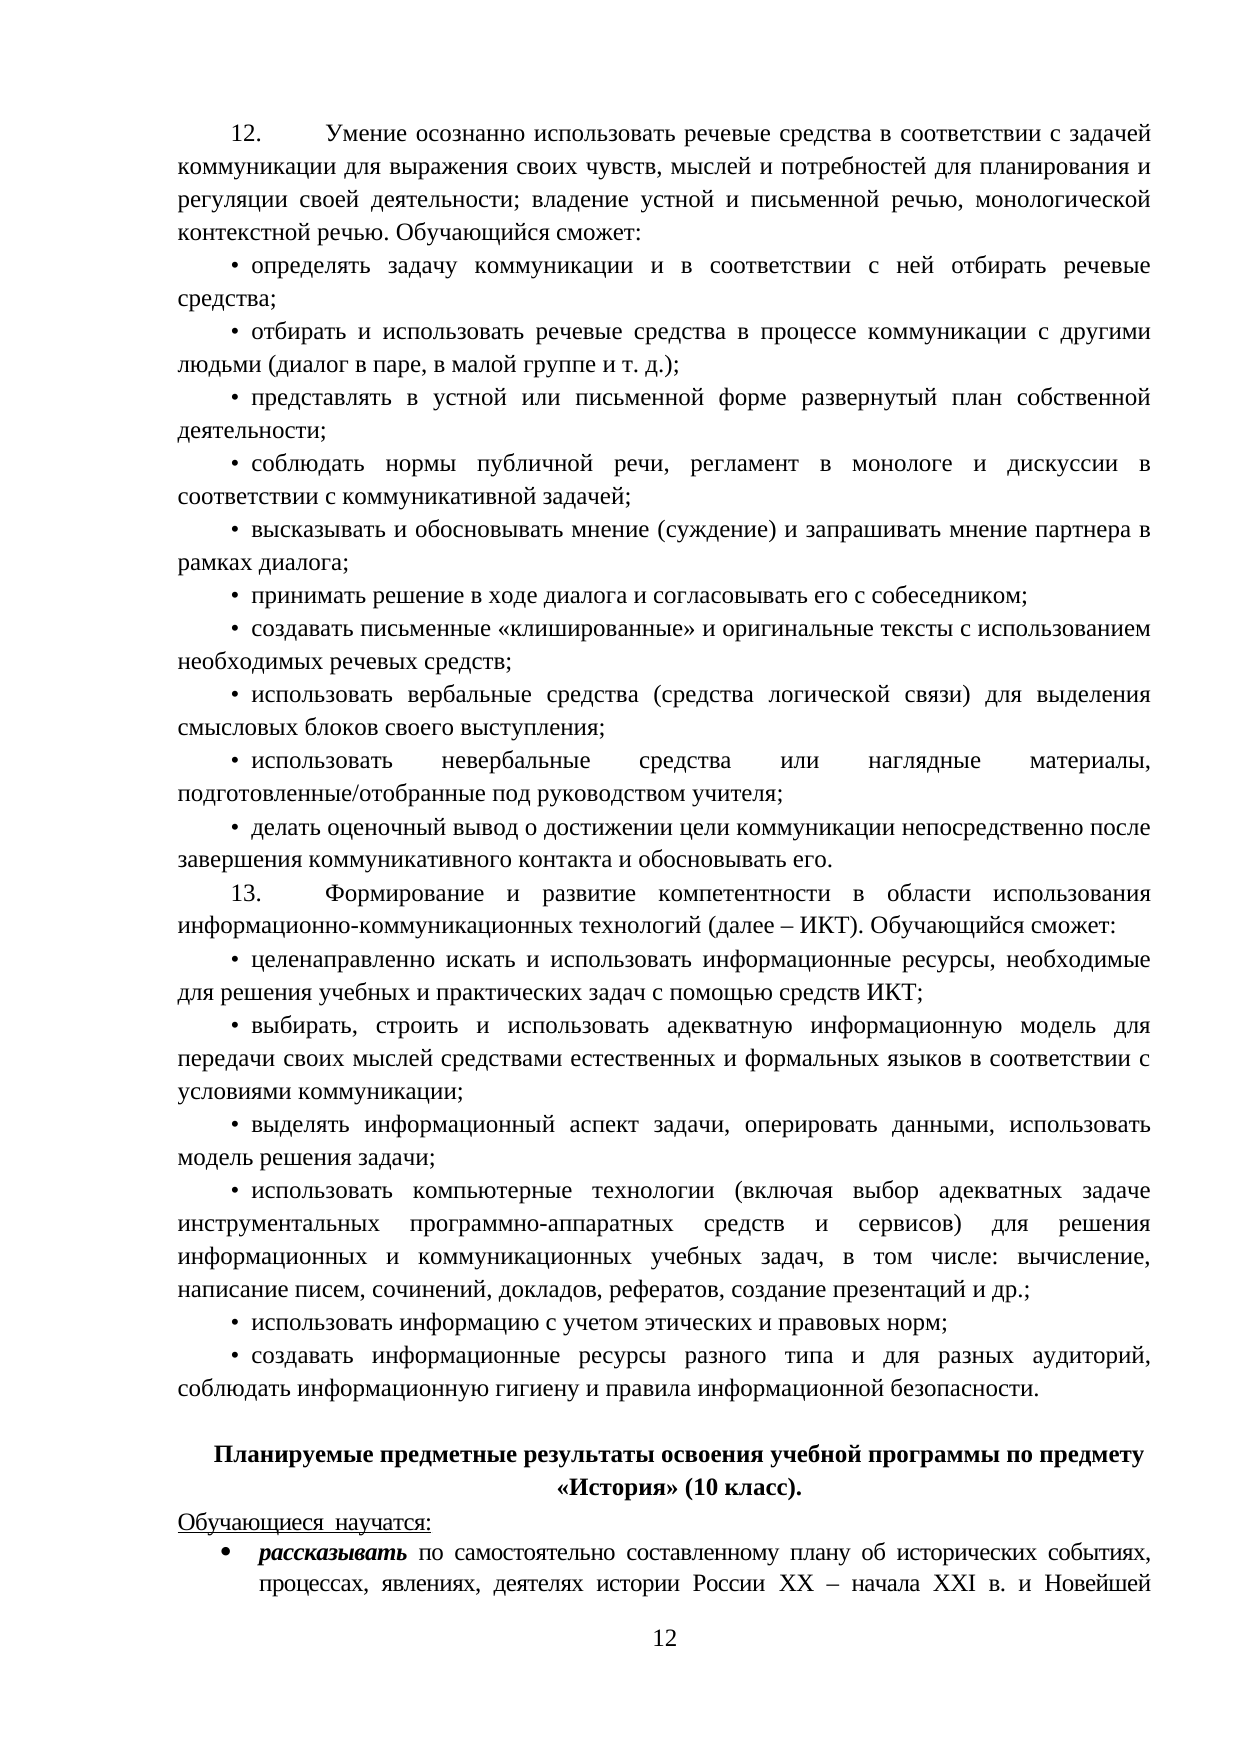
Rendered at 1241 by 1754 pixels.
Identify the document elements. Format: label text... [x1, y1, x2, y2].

text • отбирать и использовать речевые средства в процессе коммуникации с другими людьми (диалог в паре, в малой группе и т. д.); [177, 316, 1152, 378]
text • выделять информационный аспект задачи, оперировать данными, использовать модель решения задачи; [177, 1109, 1152, 1171]
text • принимать решение в ходе диалога и согласовывать его с собеседником; [177, 580, 1152, 609]
text • определять задачу коммуникации и в соответствии с ней отбирать речевые средства; [177, 250, 1152, 312]
text • использовать невербальные средства или наглядные материалы, подготовленные/отобранные под руководством учителя; [177, 746, 1152, 807]
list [221, 1536, 1152, 1597]
text • использовать вербальные средства (средства логической связи) для выделения смысловых блоков своего выступления; [177, 679, 1152, 741]
text 13. Формирование и развитие компетентности в области использования информационно-коммуникационных технологий (далее – ИКТ). Обучающийся сможет: [177, 878, 1152, 939]
text • использовать информацию с учетом этических и правовых норм; [177, 1307, 1152, 1336]
text • создавать письменные «клишированные» и оригинальные тексты с использованием необходимых речевых средств; [177, 613, 1152, 675]
text Планируемые предметные результаты освоения учебной программы по предмету «История» (10 класс). [207, 1439, 1152, 1501]
text • делать оценочный вывод о достижении цели коммуникации непосредственно после завершения коммуникативного контакта и обосновывать его. [177, 812, 1152, 873]
text • представлять в устной или письменной форме развернутый план собственной деятельности; [177, 382, 1152, 444]
text • целенаправленно искать и использовать информационные ресурсы, необходимые для решения учебных и практических задач с помощью средств ИКТ; [177, 944, 1152, 1005]
text 12. Умение осознанно использовать речевые средства в соответствии с задачей коммуникации для выражения своих чувств, мыслей и потребностей для планирования и регуляции своей деятельности; владение устной и письменной речью, монологической контекстной речью. Обучающийся сможет: [177, 118, 1152, 246]
text • использовать компьютерные технологии (включая выбор адекватных задаче инструментальных программно-аппаратных средств и сервисов) для решения информационных и коммуникационных учебных задач, в том числе: вычисление, написание писем, сочинений, докладов, рефератов, создание презентаций и др.; [177, 1175, 1152, 1303]
text • выбирать, строить и использовать адекватную информационную модель для передачи своих мыслей средствами естественных и формальных языков в соответствии с условиями коммуникации; [177, 1010, 1152, 1104]
text Обучающиеся научатся: [177, 1505, 1152, 1536]
text • высказывать и обосновывать мнение (суждение) и запрашивать мнение партнера в рамках диалога; [177, 514, 1152, 576]
text • создавать информационные ресурсы разного типа и для разных аудиторий, соблюдать информационную гигиену и правила информационной безопасности. [177, 1340, 1152, 1402]
text • соблюдать нормы публичной речи, регламент в монологе и дискуссии в соответствии с коммуникативной задачей; [177, 448, 1152, 510]
